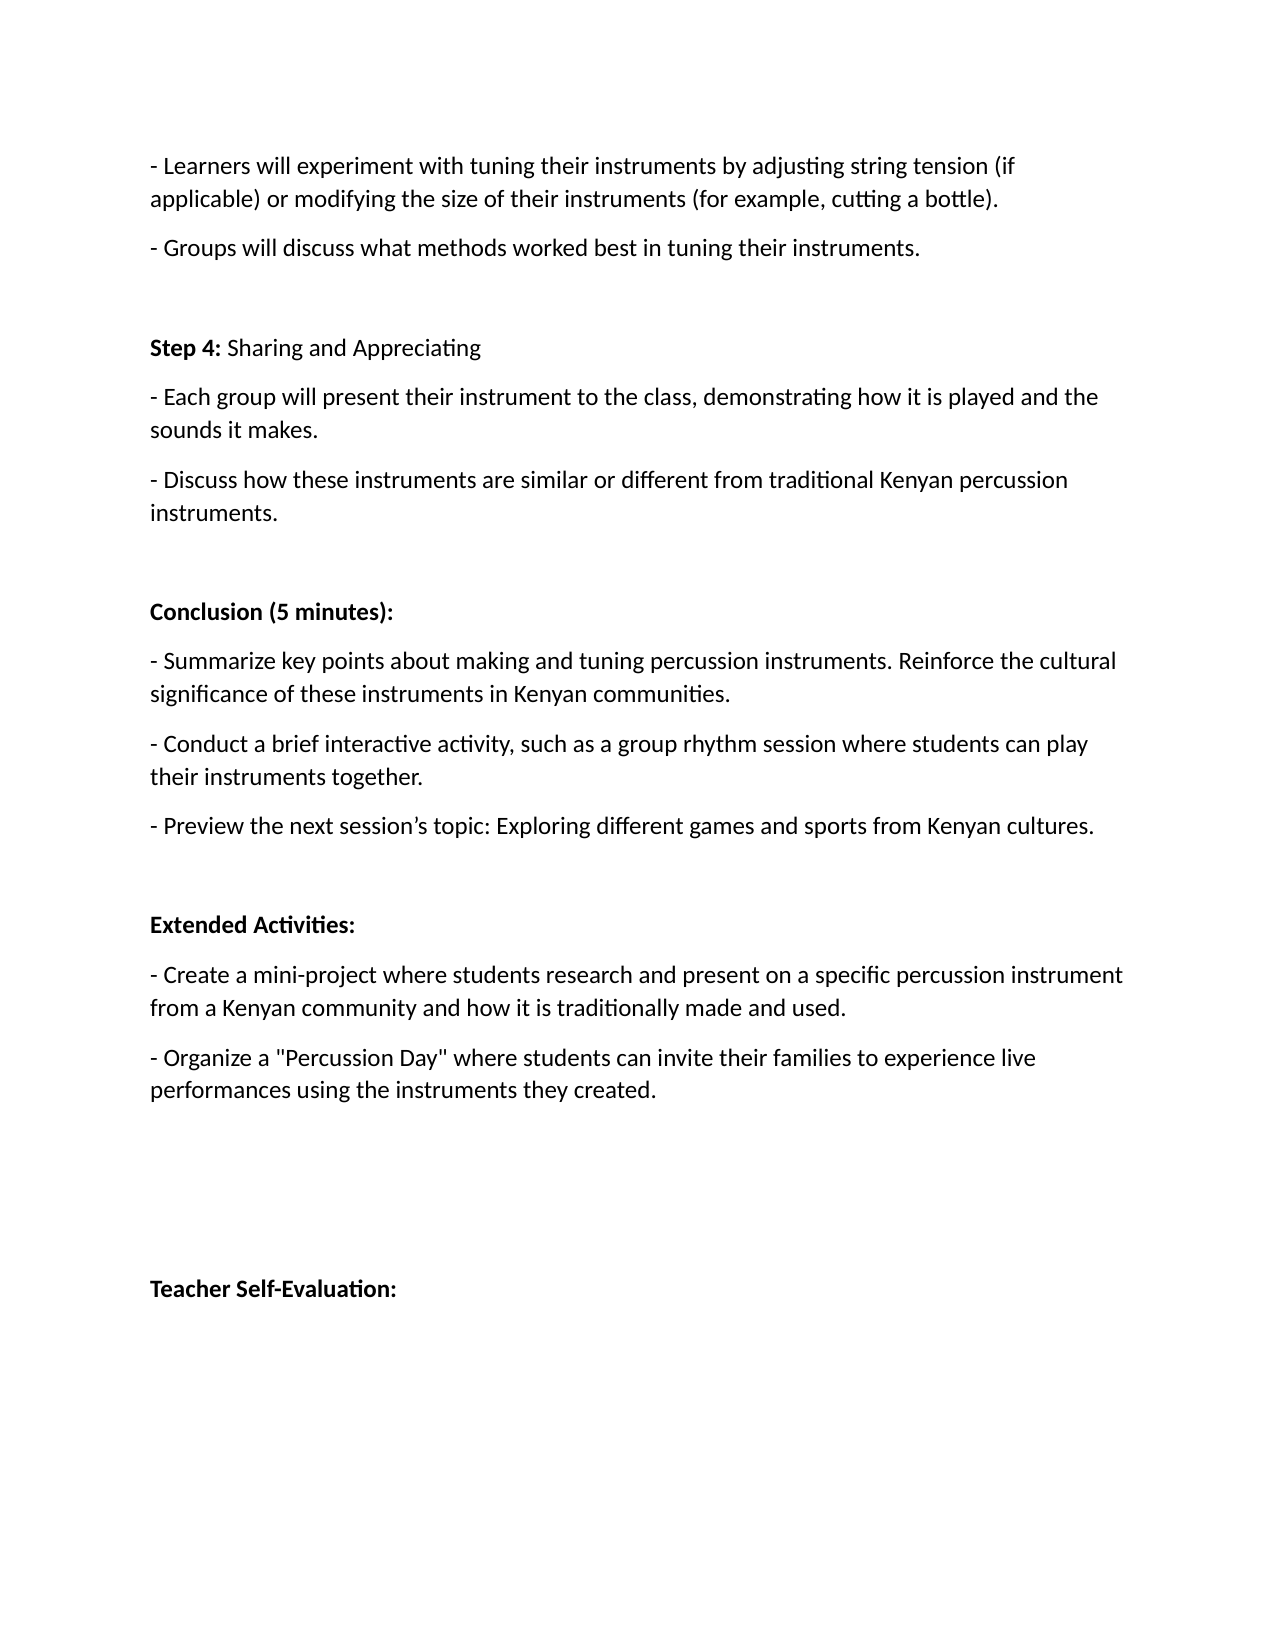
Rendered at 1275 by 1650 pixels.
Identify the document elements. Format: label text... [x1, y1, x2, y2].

text Teacher Self-Evaluation: [150, 1273, 1125, 1303]
text - Conduct a brief interactive activity, such as a group rhythm session where students can play their instruments together. [150, 728, 1125, 791]
text - Each group will present their instrument to the class, demonstrating how it is played and the sounds it makes. [150, 381, 1125, 445]
text - Preview the next session’s topic: Exploring different games and sports from Kenyan cultures. [150, 810, 1125, 841]
text Step 4: Sharing and Appreciating [150, 332, 1125, 362]
text - Create a mini-project where students research and present on a specific percussion instrument from a Kenyan community and how it is traditionally made and used. [150, 959, 1125, 1023]
text Extended Activities: [150, 909, 1125, 940]
text - Learners will experiment with tuning their instruments by adjusting string tension (if applicable) or modifying the size of their instruments (for example, cutting a bottle). [150, 150, 1125, 213]
text - Organize a "Percussion Day" where students can invite their families to experience live performances using the instruments they created. [150, 1042, 1125, 1105]
text - Summarize key points about making and tuning percussion instruments. Reinforce the cultural significance of these instruments in Kenyan communities. [150, 645, 1125, 709]
text - Discuss how these instruments are similar or different from traditional Kenyan percussion instruments. [150, 464, 1125, 527]
text Conclusion (5 minutes): [150, 596, 1125, 626]
text - Groups will discuss what methods worked best in tuning their instruments. [150, 232, 1125, 263]
